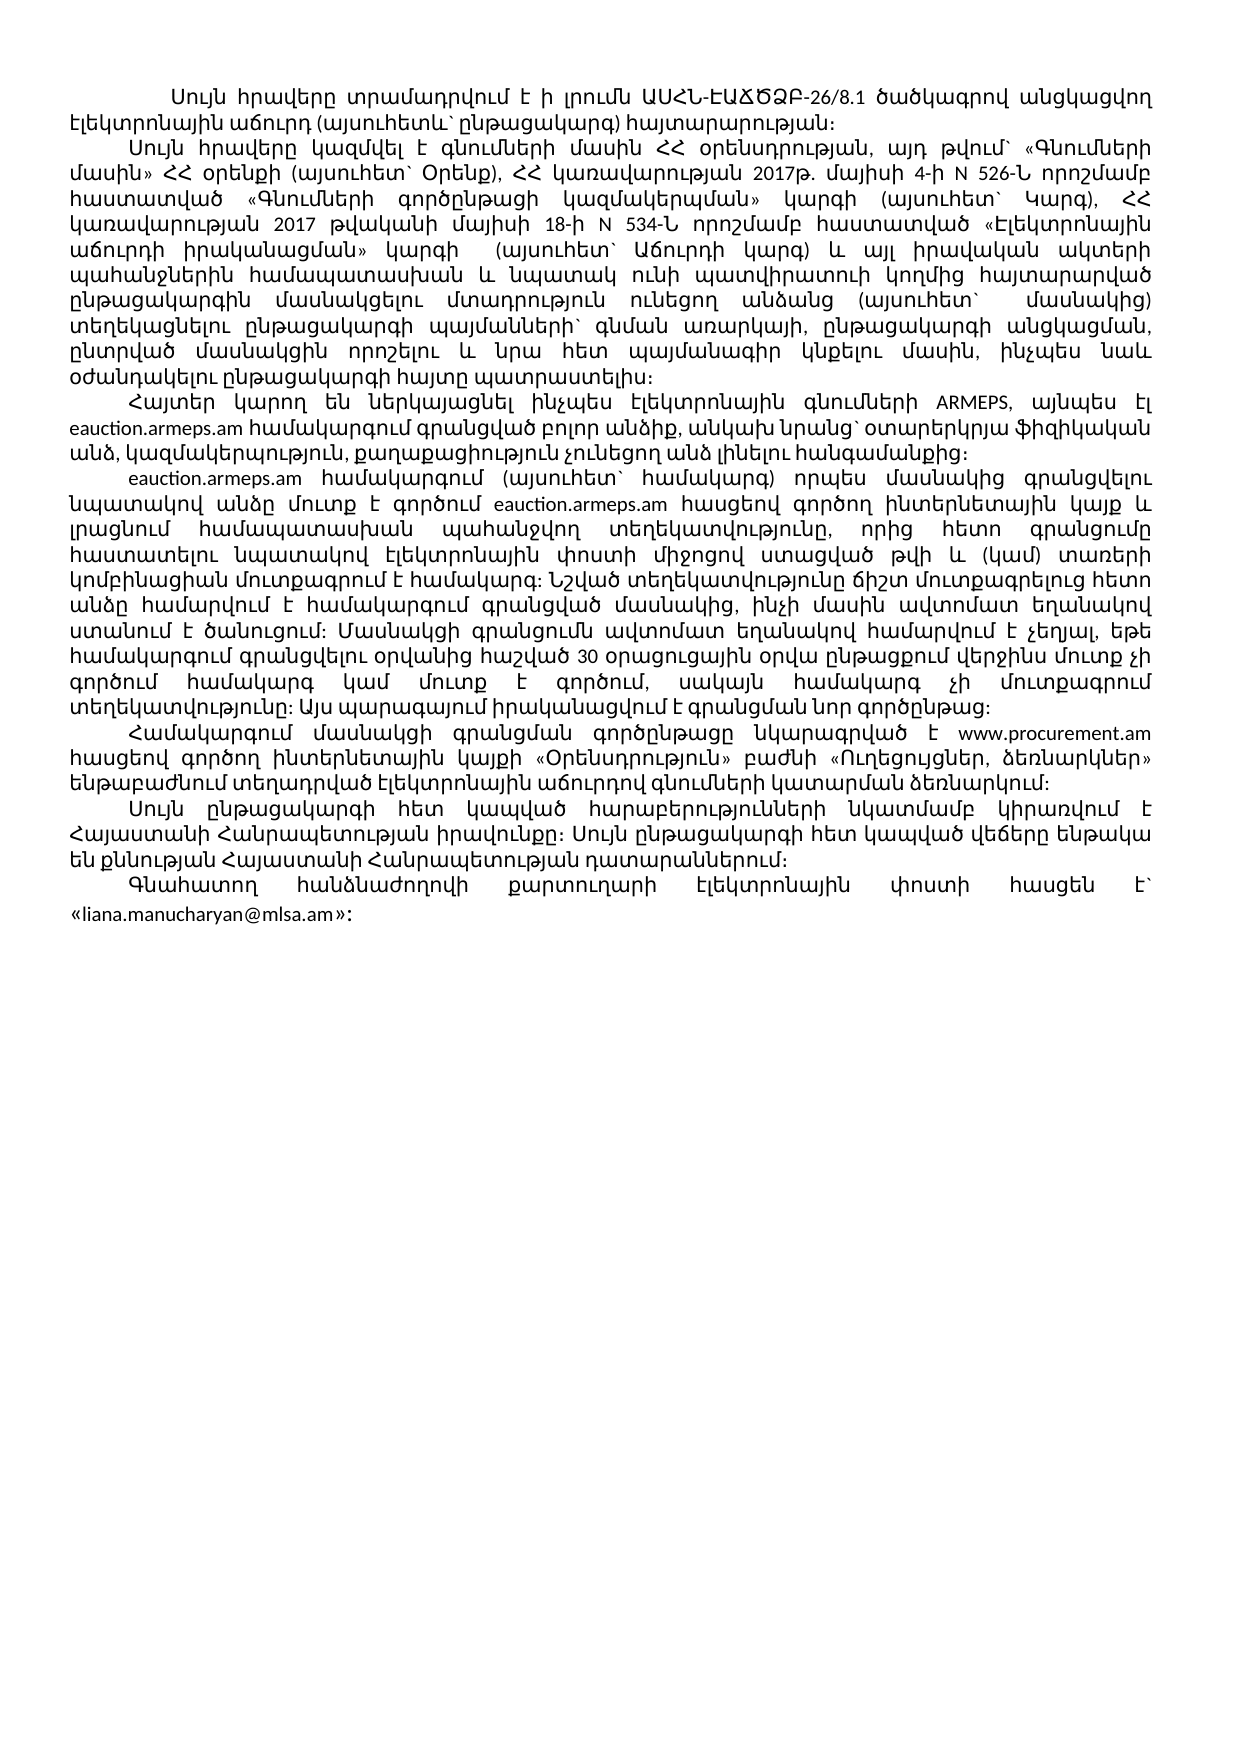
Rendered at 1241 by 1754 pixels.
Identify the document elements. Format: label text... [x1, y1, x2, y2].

text eauction.armeps.am համակարգում (այսուհետ` համակարգ) որպես մասնակից գրանցվելու նպատակով անձը մուտք է գործում eauction.armeps.am հասցեով գործող ինտերնետային կայք և լրացնում համապատասխան պահանջվող տեղեկատվությունը, որից հետո գրանցումը հաստատելու նպատակով էլեկտրոնային փոստի միջոցով ստացված թվի և (կամ) տառերի կոմբինացիան մուտքագրում է համակարգ: Նշված տեղեկատվությունը ճիշտ մուտքագրելուց հետո անձը համարվում է համակարգում գրանցված մասնակից, ինչի մասին ավտոմատ եղանակով ստանում է ծանուցում: Մասնակցի գրանցումն ավտոմատ եղանակով համարվում է չեղյալ, եթե համակարգում գրանցվելու օրվանից հաշված 30 օրացուցային օրվա ընթացքում վերջինս մուտք չի գործում համակարգ կամ մուտք է գործում, սակայն համակարգ չի մուտքագրում տեղեկատվությունը: Այս պարագայում իրականացվում է գրանցման նոր գործընթաց: [69, 466, 1152, 720]
text Սույն հրավերը տրամադրվում է ի լրումն ԱՍՀՆ-ԷԱՃԾՁԲ-26/8.1 ծածկագրով անցկացվող էլեկտրոնային աճուրդ (այսուհետև` ընթացակարգ) հայտարարության։ [69, 84, 1152, 135]
text Սույն ընթացակարգի հետ կապված հարաբերությունների նկատմամբ կիրառվում է Հայաստանի Հանրապետության իրավունքը։ Սույն ընթացակարգի հետ կապված վեճերը ենթակա են քննության Հայաստանի Հանրապետության դատարաններում։ [69, 796, 1152, 872]
text Սույն հրավերը կազմվել է գնումների մասին ՀՀ օրենսդրության, այդ թվում` «Գնումների մասին» ՀՀ օրենքի (այսուհետ` Օրենք), ՀՀ կառավարության 2017թ. մայիսի 4-ի N 526-Ն որոշմամբ հաստատված «Գնումների գործընթացի կազմակերպման» կարգի (այսուհետ` Կարգ), ՀՀ կառավարության 2017 թվականի մայիսի 18-ի N 534-Ն որոշմամբ հաստատված «Էլեկտրոնային աճուրդի իրականացման» կարգի (այսուհետ` Աճուրդի կարգ) և այլ իրավական ակտերի պահանջներին համապատասխան և նպատակ ունի պատվիրատուի կողմից հայտարարված ընթացակարգին մասնակցելու մտադրություն ունեցող անձանց (այսուհետ` մասնակից) տեղեկացնելու ընթացակարգի պայմանների` գնման առարկայի, ընթացակարգի անցկացման, ընտրված մասնակցին որոշելու և նրա հետ պայմանագիր կնքելու մասին, ինչպես նաև օժանդակելու ընթացակարգի հայտը պատրաստելիս։ [69, 135, 1152, 389]
text Հայտեր կարող են ներկայացնել ինչպես էլեկտրոնային գնումների ARMEPS, այնպես էլ eauction.armeps.am համակարգում գրանցված բոլոր անձիք, անկախ նրանց` օտարերկրյա ֆիզիկական անձ, կազմակերպություն, քաղաքացիություն չունեցող անձ լինելու հանգամանքից։ [69, 389, 1152, 466]
text Գնահատող հանձնաժողովի քարտուղարի էլեկտրոնային փոստի հասցեն է` «liana.manucharyan@mlsa.am»: [69, 872, 1152, 928]
text Համակարգում մասնակցի գրանցման գործընթացը նկարագրված է www.procurement.am հասցեով գործող ինտերնետային կայքի «Օրենսդրություն» բաժնի «Ուղեցույցներ, ձեռնարկներ» ենթաբաժնում տեղադրված էլեկտրոնային աճուրդով գնումների կատարման ձեռնարկում: [69, 720, 1152, 796]
